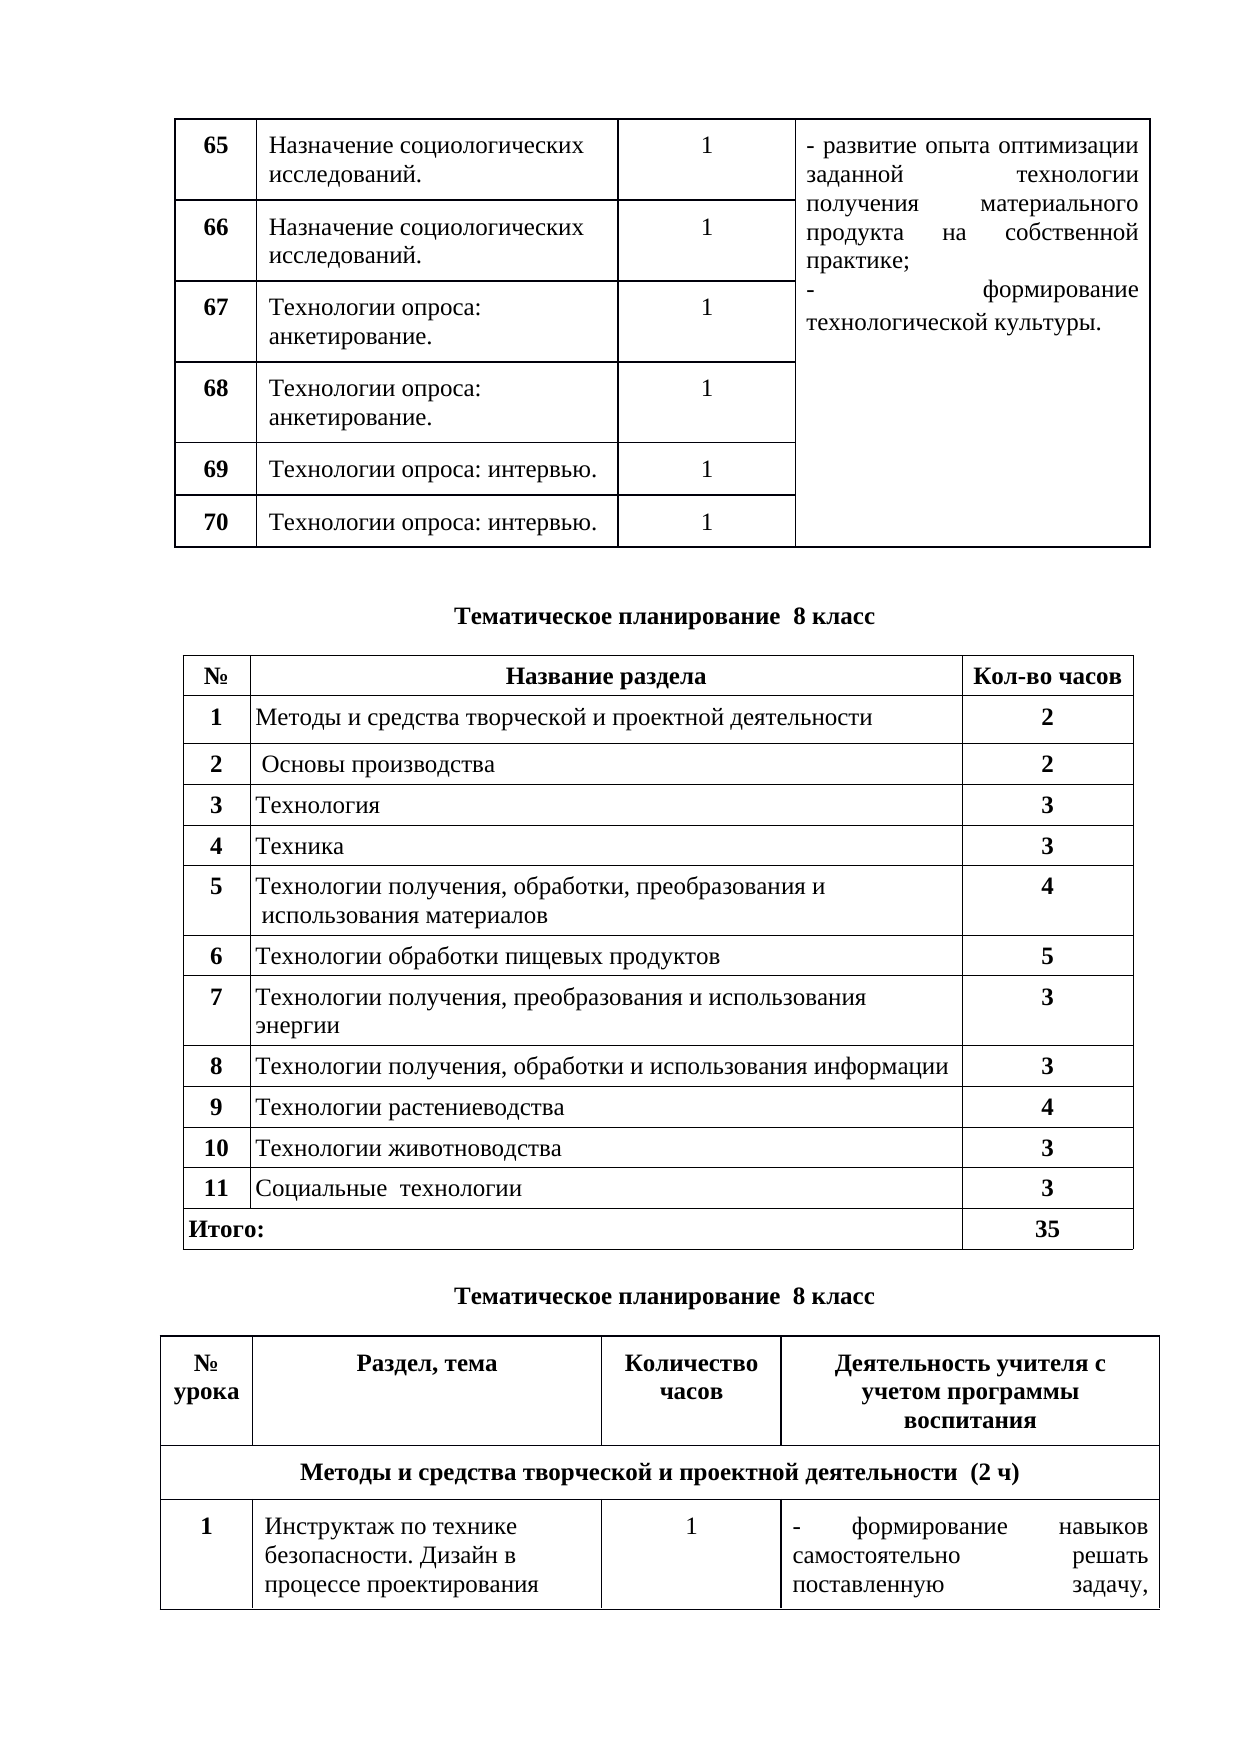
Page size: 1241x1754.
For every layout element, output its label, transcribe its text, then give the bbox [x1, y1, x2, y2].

table_cell Технологии получения, обработки, преобразования и использования материалов [251, 866, 962, 935]
table_cell 1 [619, 496, 795, 546]
table_cell 3 [184, 785, 250, 824]
table_cell Технологии животноводства [251, 1128, 962, 1167]
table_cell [253, 1500, 601, 1608]
table_cell 5 [184, 866, 250, 935]
table_cell 35 [963, 1209, 1133, 1248]
table_cell 70 [176, 496, 256, 546]
table_cell 8 [184, 1046, 250, 1086]
table_header № урока [161, 1337, 252, 1445]
table_cell 2 [963, 696, 1133, 743]
table_cell Технологии опроса: анкетирование. [257, 282, 617, 361]
table_cell 3 [963, 826, 1133, 865]
table_cell 3 [963, 1168, 1133, 1208]
table_cell 1 [602, 1500, 780, 1608]
table_cell 1 [619, 443, 795, 494]
table_cell 5 [963, 936, 1133, 975]
table_cell 9 [184, 1087, 250, 1126]
table_cell 66 [176, 201, 256, 280]
table_cell 65 [176, 120, 256, 199]
table_cell Технология [251, 785, 962, 824]
table_cell 67 [176, 282, 256, 361]
table_cell 1 [161, 1500, 252, 1608]
table_cell 1 [619, 363, 795, 442]
table_cell 7 [184, 976, 250, 1045]
table_header Количество часов [602, 1337, 780, 1445]
table_cell 1 [619, 282, 795, 361]
table_cell Методы и средства творческой и проектной деятельности (2 ч) [161, 1446, 1159, 1499]
table_cell Техника [251, 826, 962, 865]
table_cell 3 [963, 785, 1133, 824]
table_cell Технологии обработки пищевых продуктов [251, 936, 962, 975]
table_header № [184, 656, 250, 695]
table_cell Технологии получения, обработки и использования информации [251, 1046, 962, 1086]
table_cell Технологии получения, преобразования и использования энергии [251, 976, 962, 1045]
table_cell 4 [963, 1087, 1133, 1126]
table_cell 3 [963, 976, 1133, 1045]
table_cell Технологии опроса: интервью. [257, 496, 617, 546]
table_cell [782, 1500, 1159, 1608]
table_cell Назначение социологических исследований. [257, 120, 617, 199]
table_cell 3 [963, 1128, 1133, 1167]
table_cell 1 [619, 201, 795, 280]
table_cell 10 [184, 1128, 250, 1167]
table_header Название раздела [251, 656, 962, 695]
table_header Деятельность учителя с учетом программы воспитания [782, 1337, 1159, 1445]
table_cell 4 [184, 826, 250, 865]
table_cell Методы и средства творческой и проектной деятельности [251, 696, 962, 743]
table_cell Основы производства [251, 744, 962, 784]
table_cell 2 [184, 744, 250, 784]
table_cell Технологии растениеводства [251, 1087, 962, 1126]
table_cell 1 [619, 120, 795, 199]
table_cell 2 [963, 744, 1133, 784]
table_cell 68 [176, 363, 256, 442]
table_cell 4 [963, 866, 1133, 935]
table_cell 1 [184, 696, 250, 743]
table_cell - развитие опыта оптимизации заданной технологии получения материального продукта на собственной практике; - формирование технологической культуры. [796, 120, 1149, 546]
table_cell 6 [184, 936, 250, 975]
table_cell Социальные технологии [251, 1168, 962, 1208]
table_cell Назначение социологических исследований. [257, 201, 617, 280]
table_cell 11 [184, 1168, 250, 1208]
table_cell Технологии опроса: интервью. [257, 443, 617, 494]
table_cell 69 [176, 443, 256, 494]
table_cell 3 [963, 1046, 1133, 1086]
table_cell Технологии опроса: анкетирование. [257, 363, 617, 442]
table_cell Итого: [184, 1209, 962, 1248]
text Тематическое планирование 8 класс [177, 1281, 1152, 1310]
table_header Кол-во часов [963, 656, 1133, 695]
text Тематическое планирование 8 класс [177, 601, 1152, 629]
table_header Раздел, тема [253, 1337, 601, 1445]
